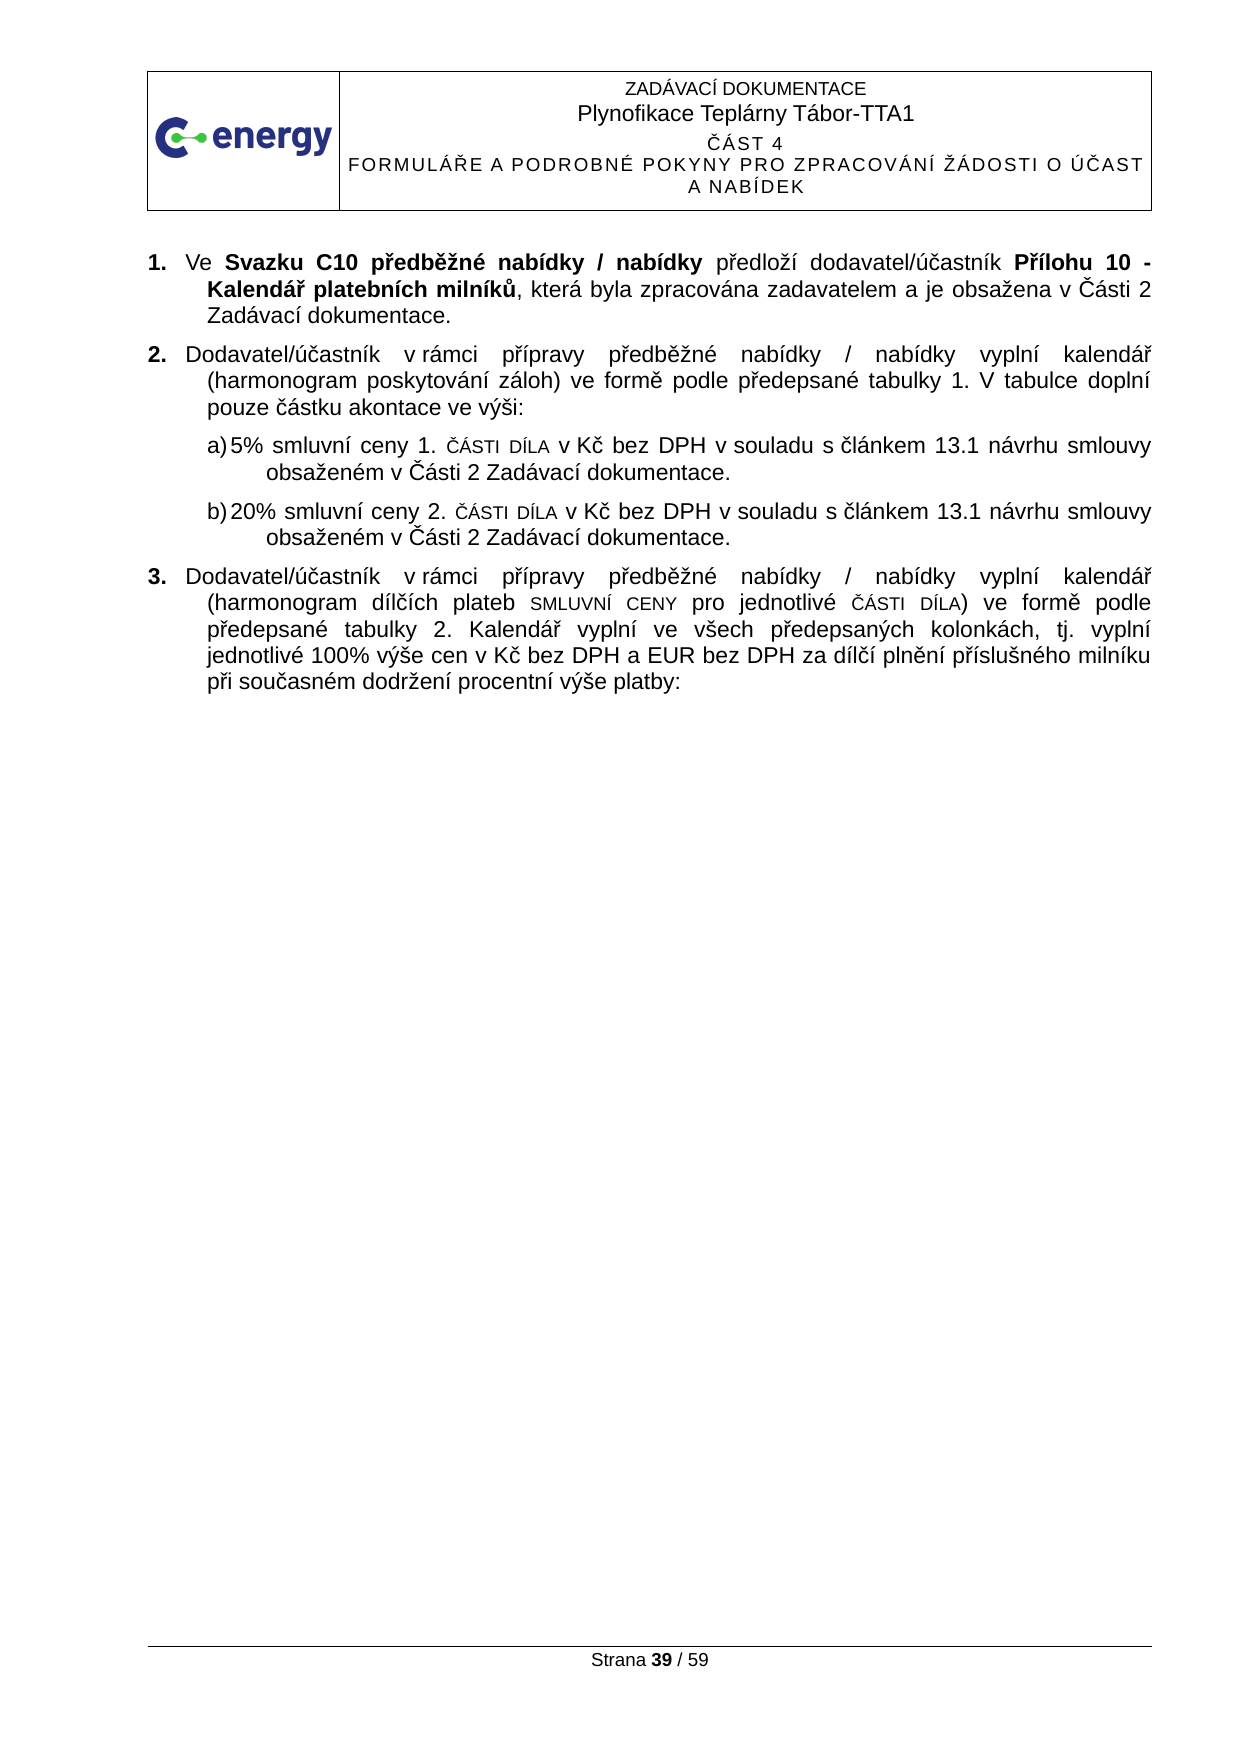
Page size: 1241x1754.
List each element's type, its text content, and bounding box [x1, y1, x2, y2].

list 20% smluvní ceny 2. části díla v Kč bez DPH v souladu s článkem 13.1 návrhu smlouvy obsaženém v Části 2 Zadávací dokumentace. [207, 498, 1152, 550]
picture [155, 117, 332, 158]
list Ve Svazku C10 předběžné nabídky / nabídky předloží dodavatel/účastník Přílohu 10 - Kalendář platebních milníků, která byla zpracována zadavatelem a je obsažena v Části 2 Zadávací dokumentace. [148, 249, 1152, 328]
list 5% smluvní ceny 1. části díla v Kč bez DPH v souladu s článkem 13.1 návrhu smlouvy obsaženém v Části 2 Zadávací dokumentace. [207, 432, 1152, 485]
list Dodavatel/účastník v rámci přípravy předběžné nabídky / nabídky vyplní kalendář (harmonogram dílčích plateb smluvní ceny pro jednotlivé části díla) ve formě podle předepsané tabulky 2. Kalendář vyplní ve všech předepsaných kolonkách, tj. vyplní jednotlivé 100% výše cen v Kč bez DPH a EUR bez DPH za dílčí plnění příslušného milníku při současném dodržení procentní výše platby: [148, 563, 1152, 695]
list Dodavatel/účastník v rámci přípravy předběžné nabídky / nabídky vyplní kalendář (harmonogram poskytování záloh) ve formě podle předepsané tabulky 1. V tabulce doplní pouze částku akontace ve výši: [148, 341, 1152, 420]
